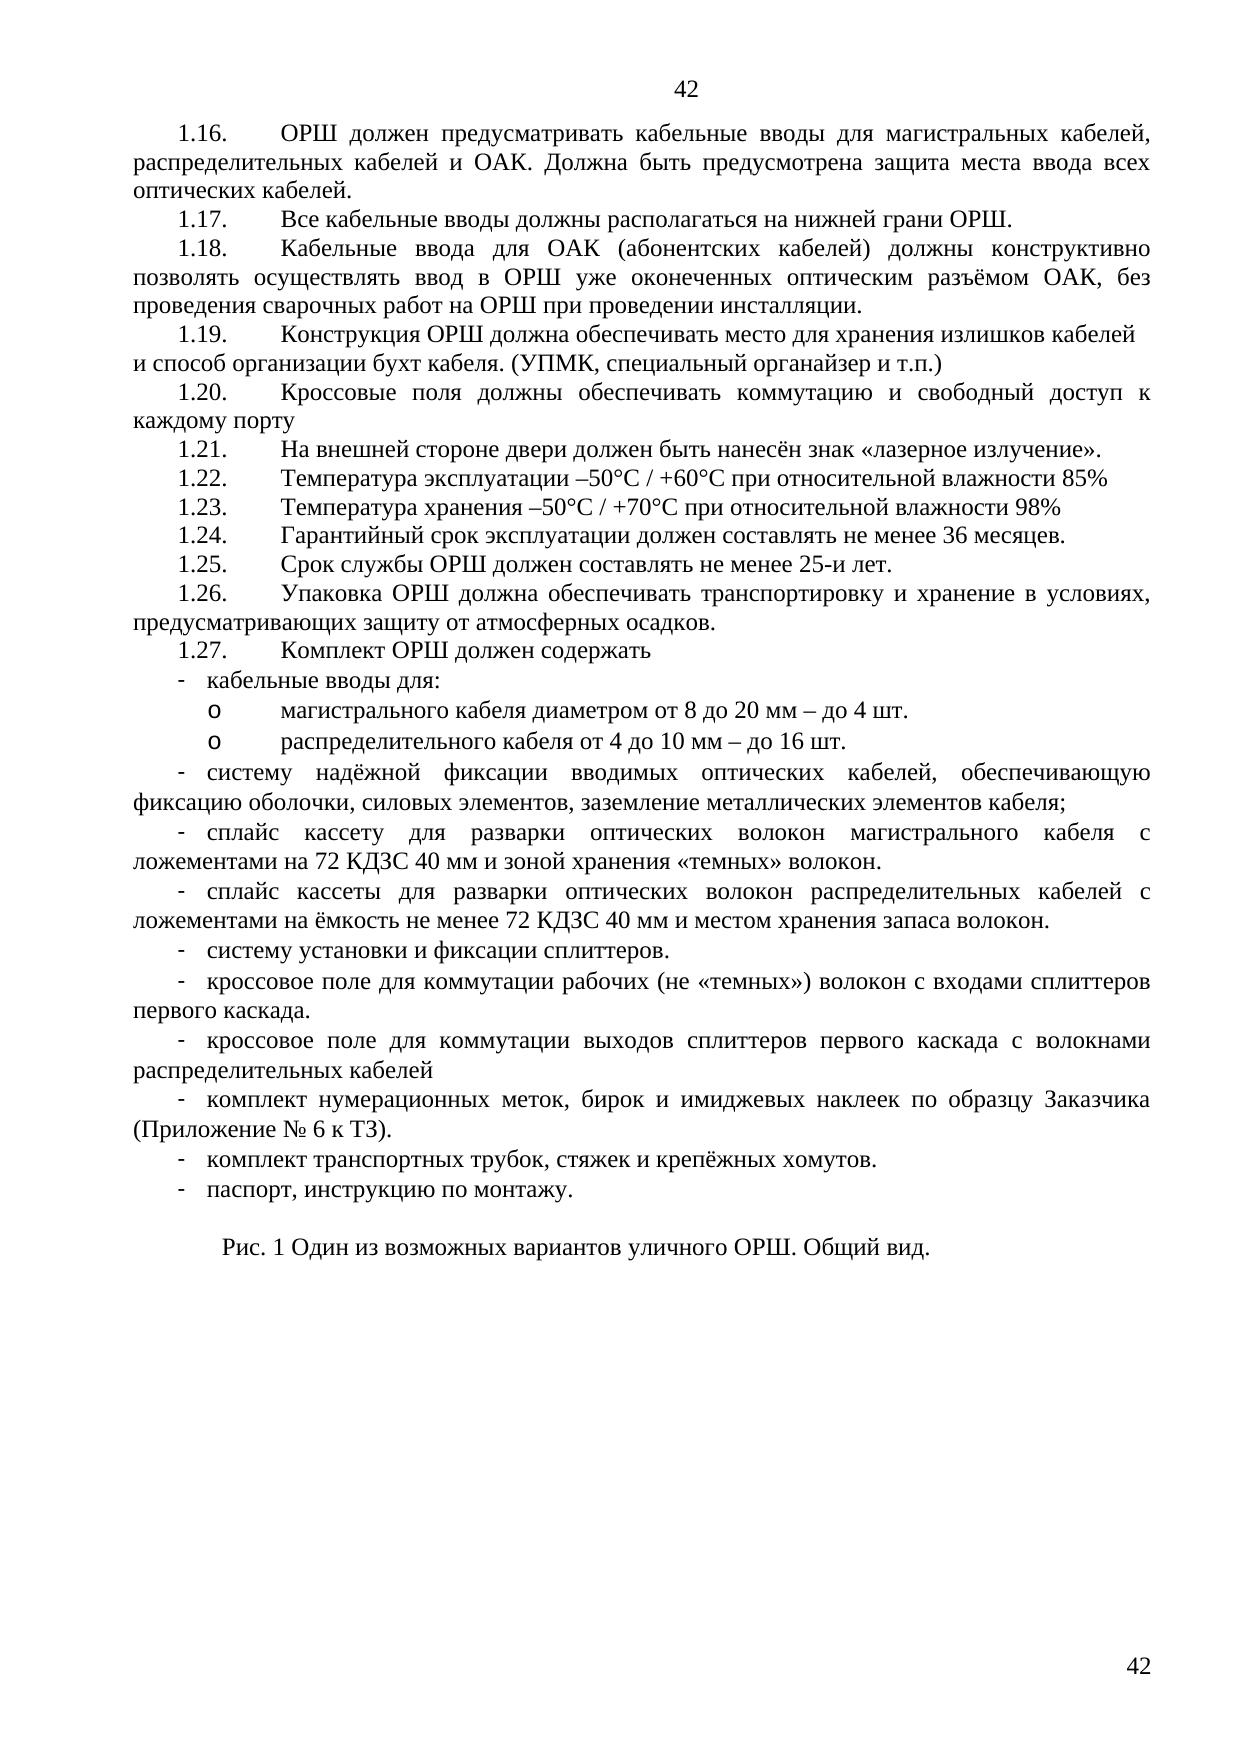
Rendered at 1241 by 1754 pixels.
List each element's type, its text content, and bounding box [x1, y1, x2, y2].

text Рис. 1 Один из возможных вариантов уличного ОРШ. Общий вид. [133, 1232, 1152, 1261]
list сплайс кассету для разварки оптических волокон магистрального кабеля с ложементами на 72 КДЗС 40 мм и зоной хранения «темных» волокон. [133, 816, 1152, 875]
list Срок службы ОРШ должен составлять не менее 25-и лет. [133, 549, 1152, 578]
list Кабельные ввода для ОАК (абонентских кабелей) должны конструктивно позволять осуществлять ввод в ОРШ уже оконеченных оптическим разъёмом ОАК, без проведения сварочных работ на ОРШ при проведении инсталляции. [133, 233, 1152, 319]
list На внешней стороне двери должен быть нанесён знак «лазерное излучение». [133, 434, 1152, 463]
list Комплект ОРШ должен содержать [133, 636, 1152, 664]
list кроссовое поле для коммутации рабочих (не «темных») волокон с входами сплиттеров первого каскада. [133, 965, 1152, 1024]
list Конструкция ОРШ должна обеспечивать место для хранения излишков кабелей и способ организации бухт кабеля. (УПМК, специальный органайзер и т.п.) [133, 319, 1152, 377]
list паспорт, инструкцию по монтажу. [133, 1173, 1152, 1204]
list Кроссовые поля должны обеспечивать коммутацию и свободный доступ к каждому порту [133, 377, 1152, 434]
list систему надёжной фиксации вводимых оптических кабелей, обеспечивающую фиксацию оболочки, силовых элементов, заземление металлических элементов кабеля; [133, 757, 1152, 816]
list распределительного кабеля от 4 до 10 мм – до 16 шт. [162, 726, 1152, 757]
list магистрального кабеля диаметром от 8 до 20 мм – до 4 шт. [162, 695, 1152, 726]
list Упаковка ОРШ должна обеспечивать транспортировку и хранение в условиях, предусматривающих защиту от атмосферных осадков. [133, 578, 1152, 636]
list Температура хранения –50°C / +70°C при относительной влажности 98% [133, 492, 1152, 521]
list Все кабельные вводы должны располагаться на нижней грани ОРШ. [133, 204, 1152, 233]
list систему установки и фиксации сплиттеров. [133, 934, 1152, 965]
list сплайс кассеты для разварки оптических волокон распределительных кабелей с ложементами на ёмкость не менее 72 КДЗС 40 мм и местом хранения запаса волокон. [133, 875, 1152, 934]
list комплект нумерационных меток, бирок и имиджевых наклеек по образцу Заказчика (Приложение № 6 к ТЗ). [133, 1083, 1152, 1143]
list кроссовое поле для коммутации выходов сплиттеров первого каскада с волокнами распределительных кабелей [133, 1024, 1152, 1083]
list кабельные вводы для: [133, 664, 1152, 695]
list Температура эксплуатации –50°C / +60°C при относительной влажности 85% [133, 463, 1152, 492]
list Гарантийный срок эксплуатации должен составлять не менее 36 месяцев. [133, 521, 1152, 549]
list ОРШ должен предусматривать кабельные вводы для магистральных кабелей, распределительных кабелей и ОАК. Должна быть предусмотрена защита места ввода всех оптических кабелей. [133, 118, 1152, 204]
list комплект транспортных трубок, стяжек и крепёжных хомутов. [133, 1143, 1152, 1173]
